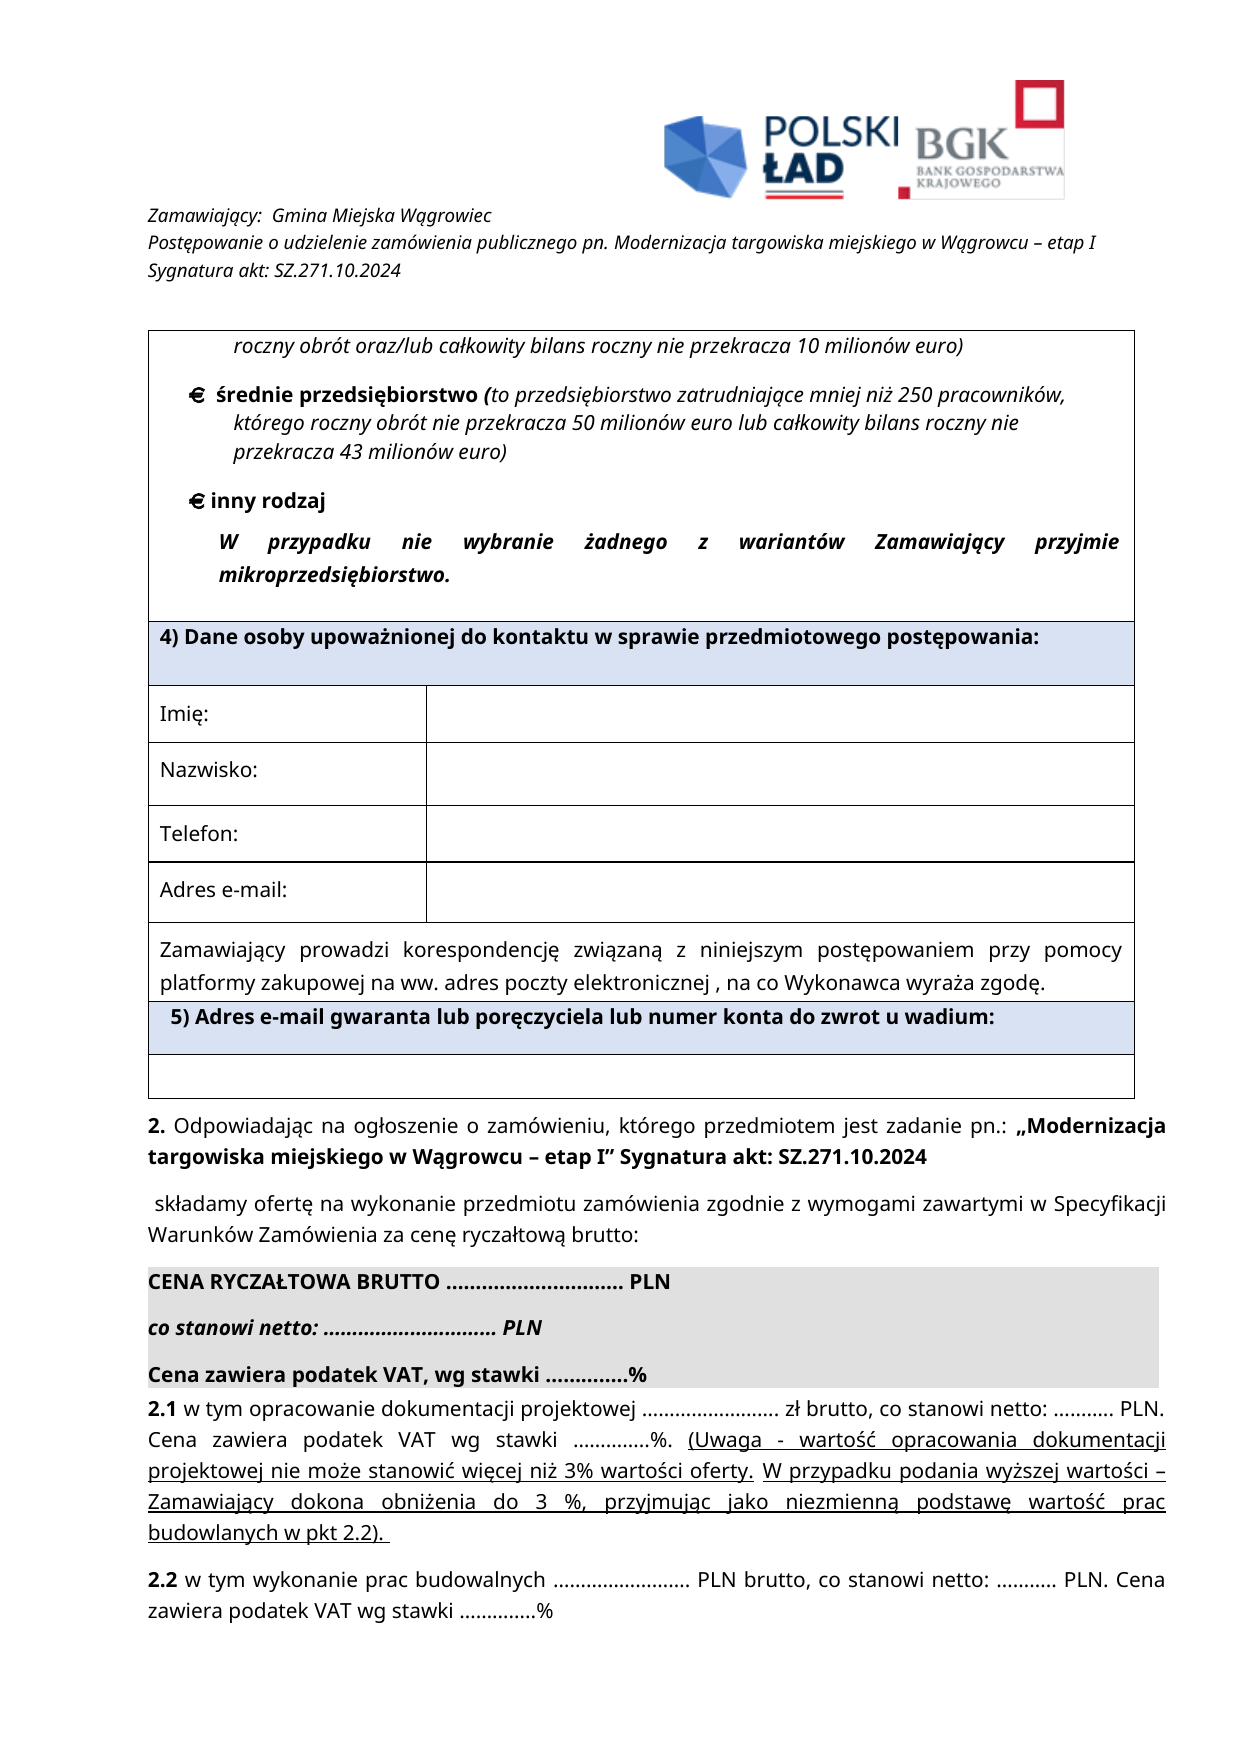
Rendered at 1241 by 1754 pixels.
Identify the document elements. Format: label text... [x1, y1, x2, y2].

table_cell Adres e-mail: [149, 863, 426, 922]
text Cena zawiera podatek VAT, wg stawki …………..% [148, 1360, 1159, 1388]
table_cell Telefon: [149, 806, 426, 861]
table_cell [149, 1055, 1134, 1098]
table_cell [427, 743, 1134, 805]
text składamy ofertę na wykonanie przedmiotu zamówienia zgodnie z wymogami zawartymi w Specyfikacji Warunków Zamówienia za cenę ryczałtową brutto: [148, 1189, 1166, 1248]
table_cell [427, 806, 1134, 861]
table_cell Imię: [149, 686, 426, 742]
table_cell 5) Adres e-mail gwaranta lub poręczyciela lub numer konta do zwrot u wadium: [149, 1002, 1134, 1054]
table_cell Nazwisko: [149, 743, 426, 805]
text co stanowi netto: ………………………… PLN [148, 1313, 1159, 1342]
text 2.2 w tym wykonanie prac budowalnych ……………………. PLN brutto, co stanowi netto: ……….. PLN. Cena zawiera podatek VAT wg stawki …………..% [148, 1565, 1166, 1624]
picture [663, 80, 1066, 201]
text 2.1 w tym opracowanie dokumentacji projektowej ……………………. zł brutto, co stanowi netto: ……….. PLN. Cena zawiera podatek VAT wg stawki …………..%. (Uwaga - wartość opracowania dokumentacji projektowej nie może stanowić więcej niż 3% wartości oferty. W przypadku podania wyższej wartości – Zamawiający dokona obniżenia do 3 %, przyjmując jako niezmienną podstawę wartość prac budowlanych w pkt 2.2). [148, 1513, 1166, 1546]
text 2. Odpowiadając na ogłoszenie o zamówieniu, którego przedmiotem jest zadanie pn.: „Modernizacja targowiska miejskiego w Wągrowcu – etap I” Sygnatura akt: SZ.271.10.2024 [148, 1111, 1166, 1170]
table_cell Zamawiający prowadzi korespondencję związaną z niniejszym postępowaniem przy pomocy platformy zakupowej na ww. adres poczty elektronicznej , na co Wykonawca wyraża zgodę. [149, 923, 1134, 1001]
table_cell 4) Dane osoby upoważnionej do kontaktu w sprawie przedmiotowego postępowania: [149, 622, 1134, 685]
text 2.1 w tym opracowanie dokumentacji projektowej ……………………. zł brutto, co stanowi netto: ……….. PLN. Cena zawiera podatek VAT wg stawki …………..%. (Uwaga - wartość opracowania dokumentacji projektowej nie może stanowić więcej niż 3% wartości oferty. W przypadku podania wyższej wartości – Zamawiający dokona obniżenia do 3 %, przyjmując jako niezmienną podstawę wartość prac budowlanych w pkt 2.2). [148, 1394, 1166, 1511]
text CENA RYCZAŁTOWA BRUTTO ………………………… PLN [148, 1267, 1159, 1295]
table_cell [427, 686, 1134, 742]
table_cell [427, 863, 1134, 922]
